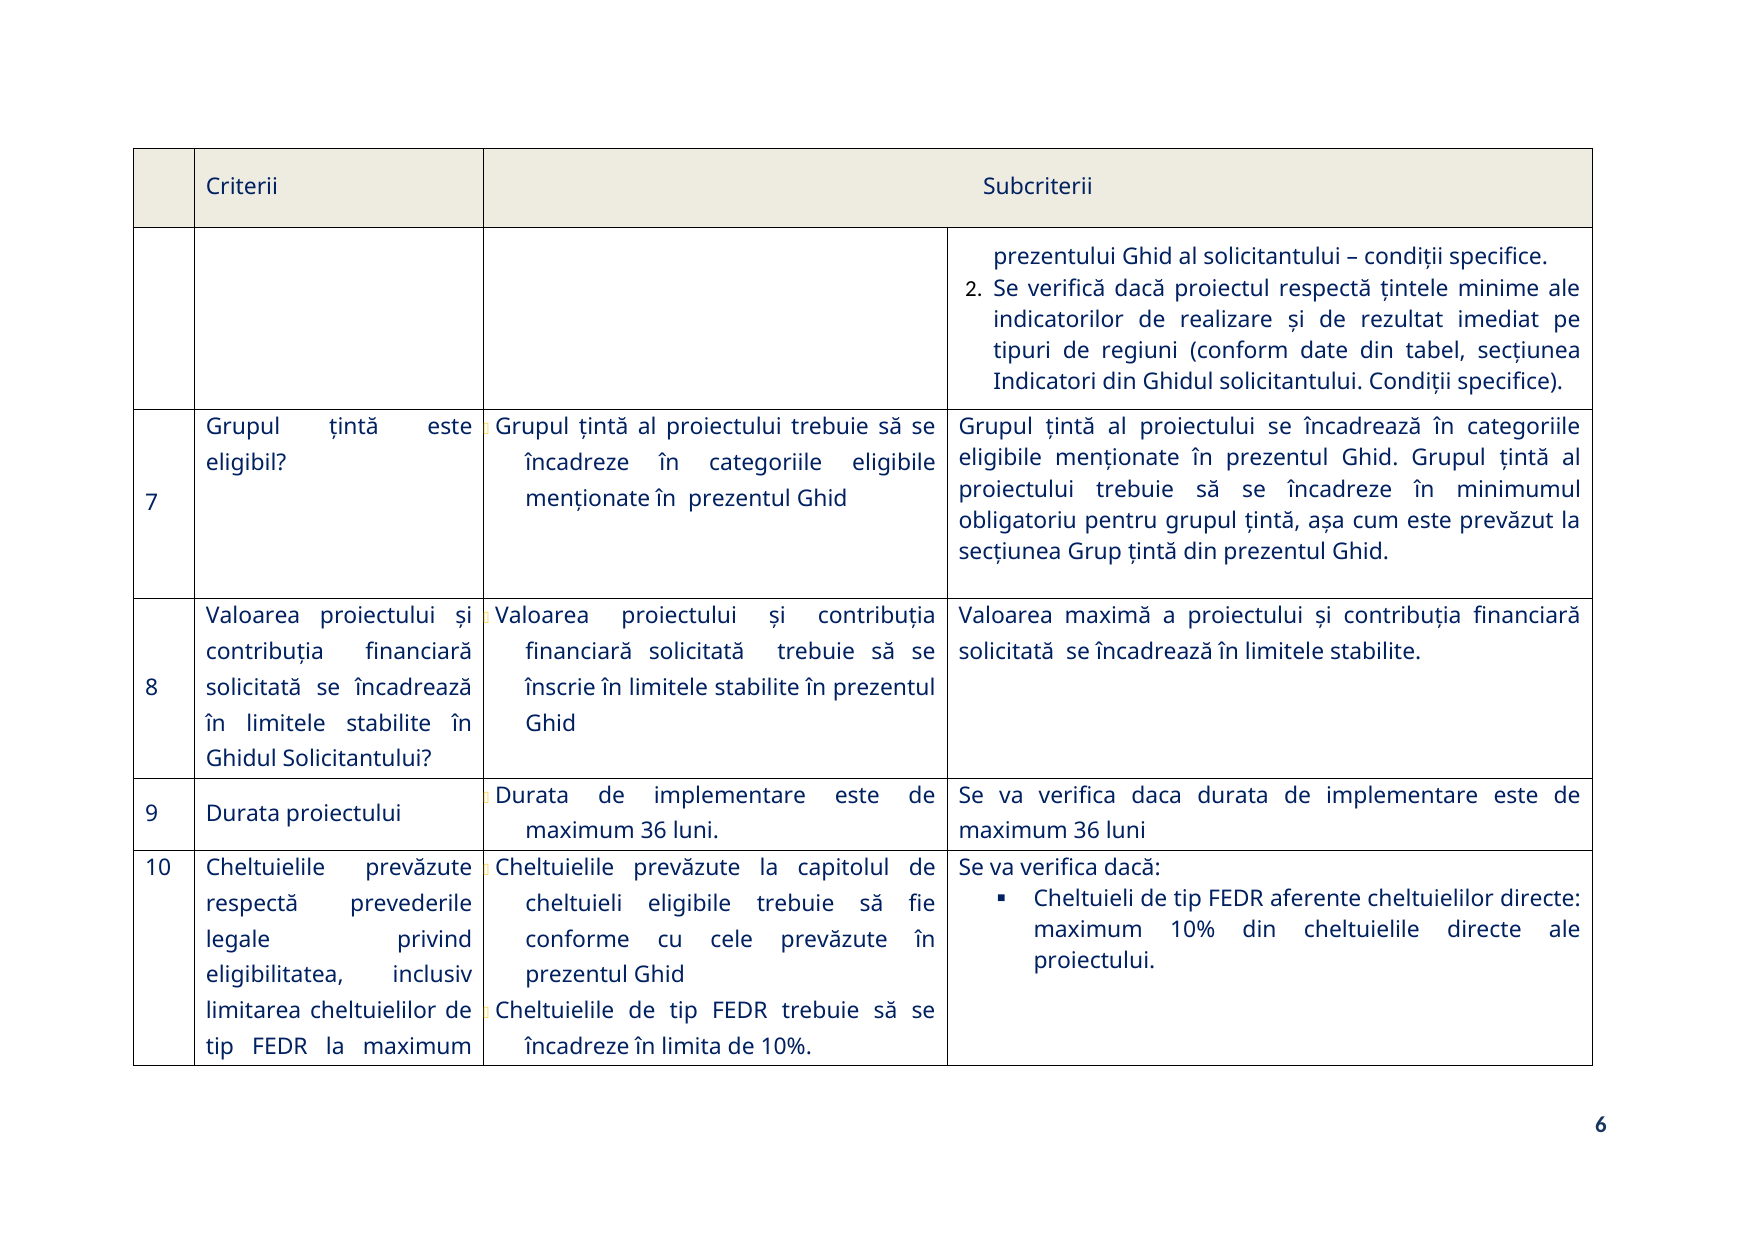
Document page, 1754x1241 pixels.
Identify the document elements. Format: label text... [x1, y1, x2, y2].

table_cell Valoarea proiectului și contribuția financiară solicitată trebuie să se înscrie în limitele stabilite în prezentul Ghid [484, 599, 947, 777]
table_header Subcriterii [484, 149, 1592, 227]
table_cell Durata de implementare este de maximum 36 luni. [484, 779, 947, 849]
table_cell 10 [134, 851, 194, 1065]
table_cell 8 [134, 599, 194, 777]
table_cell 6 [134, 228, 194, 409]
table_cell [948, 228, 1592, 409]
table_cell 7 [134, 410, 194, 598]
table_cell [195, 228, 483, 409]
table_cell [484, 228, 947, 409]
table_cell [195, 851, 483, 1065]
table_cell Grupul țintă al proiectului se încadrează în categoriile eligibile menționate în prezentul Ghid. Grupul țintă al proiectului trebuie să se încadreze în minimumul obligatoriu pentru grupul țintă, așa cum este prevăzut la secțiunea Grup țintă din prezentul Ghid. [948, 410, 1592, 598]
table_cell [484, 851, 947, 1065]
table_cell Grupul țintă este eligibil? [195, 410, 483, 598]
table_header Criterii [195, 149, 483, 227]
table_cell Se va verifica daca durata de implementare este de maximum 36 luni [948, 779, 1592, 849]
table_cell Durata proiectului [195, 779, 483, 849]
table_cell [948, 851, 1592, 1065]
table_cell Valoarea maximă a proiectului și contribuția financiară solicitată se încadrează în limitele stabilite. [948, 599, 1592, 777]
table_cell Valoarea proiectului și contribuția financiară solicitată se încadrează în limitele stabilite în Ghidul Solicitantului? [195, 599, 483, 777]
table_cell Grupul țintă al proiectului trebuie să se încadreze în categoriile eligibile menționate în prezentul Ghid [484, 410, 947, 598]
table_header [134, 149, 194, 227]
table_cell 9 [134, 779, 194, 849]
